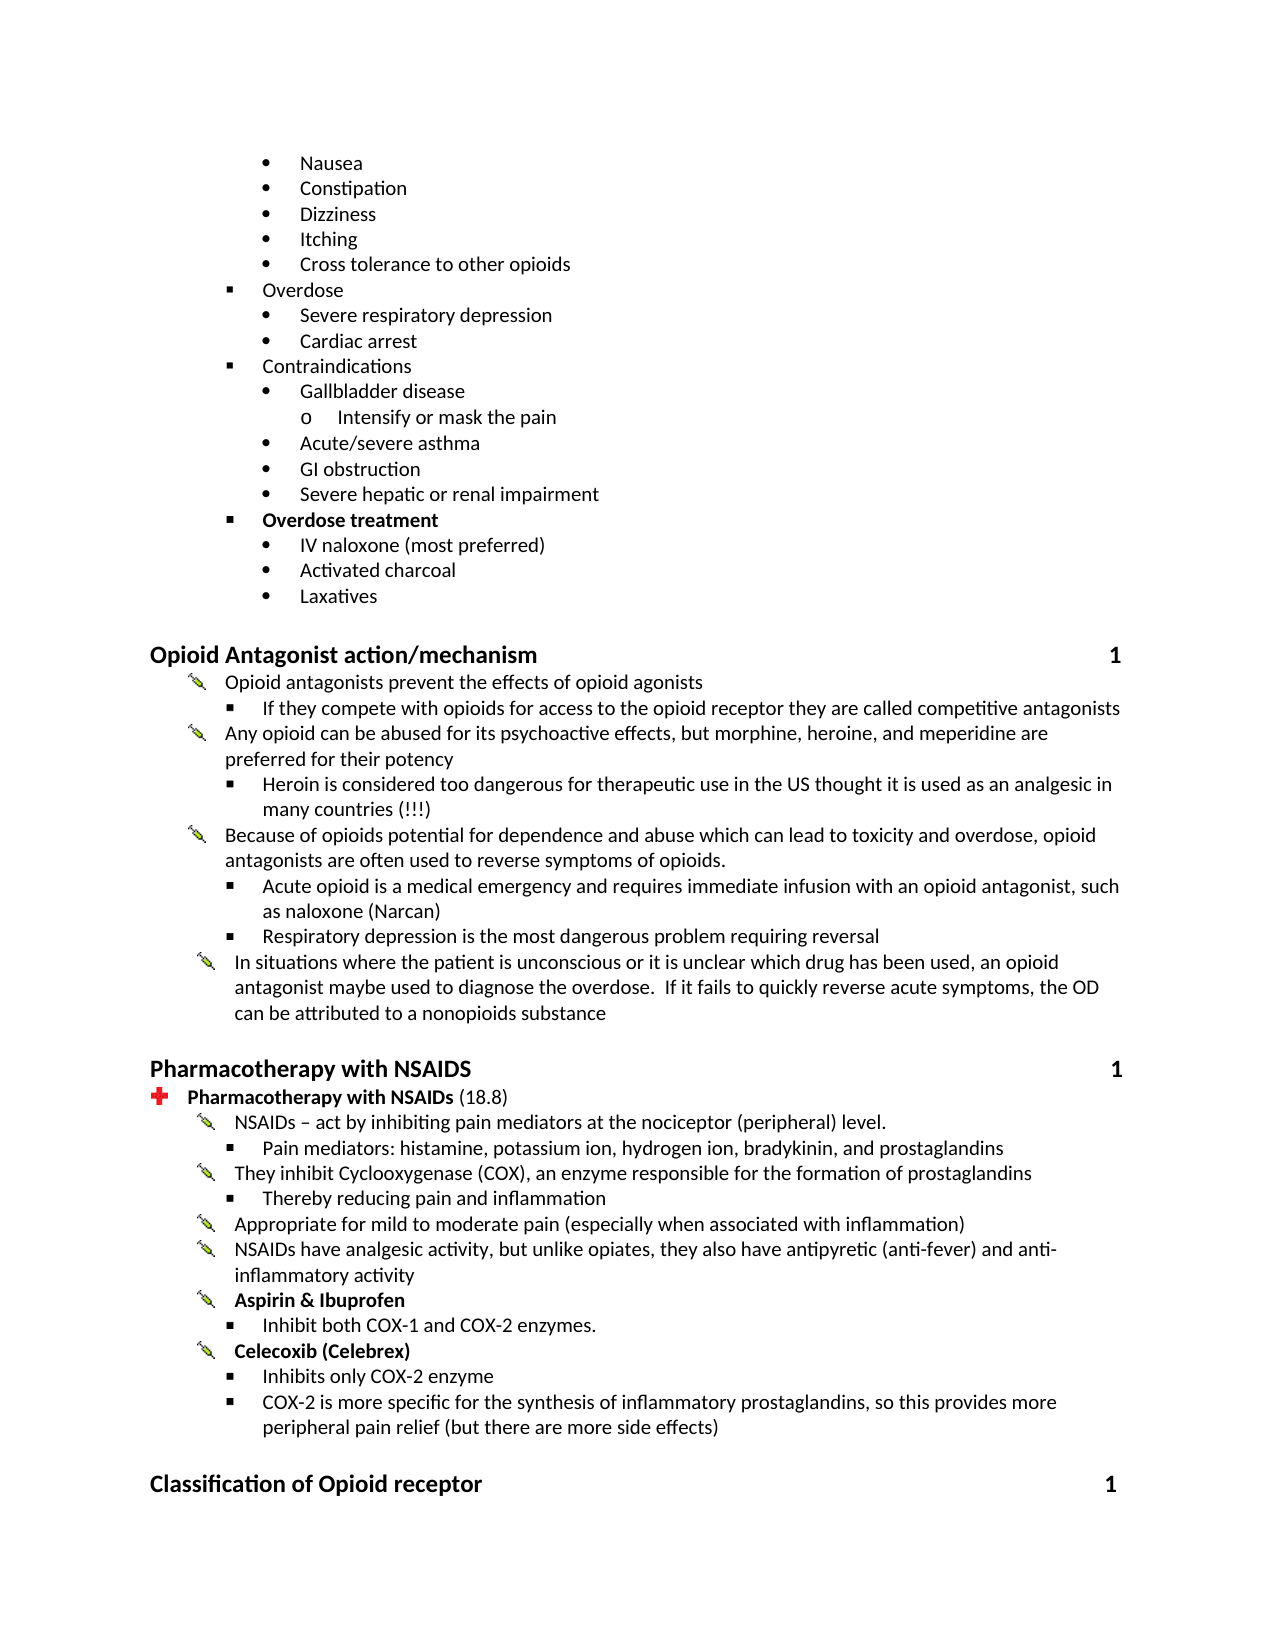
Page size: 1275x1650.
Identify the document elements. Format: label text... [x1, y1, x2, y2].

picture [197, 1113, 215, 1130]
list Inhibit both COX-1 and COX-2 enzymes. [225, 1313, 1125, 1338]
list Thereby reducing pain and inflammation [225, 1186, 1125, 1211]
list Dizziness [262, 201, 1125, 226]
list Pain mediators: histamine, potassium ion, hydrogen ion, bradykinin, and prostaglandins [225, 1135, 1125, 1160]
list Inhibits only COX-2 enzyme [225, 1363, 1125, 1389]
list COX-2 is more specific for the synthesis of inflammatory prostaglandins, so this provides more peripheral pain relief (but there are more side effects) [225, 1389, 1125, 1468]
picture [197, 1290, 215, 1308]
list Acute/severe asthma [262, 431, 1125, 456]
list Celecoxib (Celebrex) [197, 1338, 1125, 1363]
list GI obstruction [262, 456, 1125, 481]
picture [188, 825, 206, 843]
list Overdose [225, 277, 1125, 302]
picture [188, 724, 206, 741]
text Pharmacotherapy with NSAIDS 1 [150, 1053, 1125, 1084]
list Overdose treatment [225, 507, 1125, 532]
picture [197, 952, 215, 970]
list Laxatives [262, 583, 1125, 608]
picture [197, 1341, 215, 1359]
list Gallbladder disease [262, 379, 1125, 404]
list Aspirin & Ibuprofen [197, 1287, 1125, 1313]
list Heroin is considered too dangerous for therapeutic use in the US thought it is used as an analgesic in many countries (!!!) [225, 771, 1125, 822]
list Constipation [262, 175, 1125, 201]
picture [188, 673, 206, 690]
list Any opioid can be abused for its psychoactive effects, but morphine, heroine, and meperidine are preferred for their potency [187, 720, 1125, 771]
list Cardiac arrest [262, 328, 1125, 353]
list If they compete with opioids for access to the opioid receptor they are called competitive antagonists [225, 695, 1125, 720]
picture [197, 1240, 215, 1257]
list Itching [262, 226, 1125, 252]
list They inhibit Cyclooxygenase (COX), an enzyme responsible for the formation of prostaglandins [197, 1160, 1125, 1186]
picture [197, 1214, 215, 1232]
text Classification of Opioid receptor 1 [150, 1468, 1125, 1498]
text Opioid Antagonist action/mechanism 1 [150, 639, 1125, 669]
list In situations where the patient is unconscious or it is unclear which drug has been used, an opioid antagonist maybe used to diagnose the overdose. If it fails to quickly reverse acute symptoms, the OD can be attributed to a nonopioids substance [197, 949, 1125, 1053]
list IV naloxone (most preferred) [262, 532, 1125, 558]
picture [197, 1163, 215, 1181]
list NSAIDs – act by inhibiting pain mediators at the nociceptor (peripheral) level. [197, 1109, 1125, 1135]
list Pharmacotherapy with NSAIDs (18.8) [150, 1084, 1125, 1109]
list NSAIDs have analgesic activity, but unlike opiates, they also have antipyretic (anti-fever) and anti-inflammatory activity [197, 1236, 1125, 1287]
list Intensify or mask the pain [300, 404, 1125, 431]
list Opioid antagonists prevent the effects of opioid agonists [187, 669, 1125, 695]
list Cross tolerance to other opioids [262, 252, 1125, 277]
list Because of opioids potential for dependence and abuse which can lead to toxicity and overdose, opioid antagonists are often used to reverse symptoms of opioids. [187, 822, 1125, 873]
picture [151, 1087, 168, 1105]
list Activated charcoal [262, 558, 1125, 583]
list Respiratory depression is the most dangerous problem requiring reversal [225, 924, 1125, 949]
list Severe hepatic or renal impairment [262, 481, 1125, 507]
list Appropriate for mild to moderate pain (especially when associated with inflammation) [197, 1211, 1125, 1236]
list Severe respiratory depression [262, 302, 1125, 328]
list Acute opioid is a medical emergency and requires immediate infusion with an opioid antagonist, such as naloxone (Narcan) [225, 873, 1125, 924]
list Contraindications [225, 353, 1125, 379]
list Nausea [262, 150, 1125, 175]
